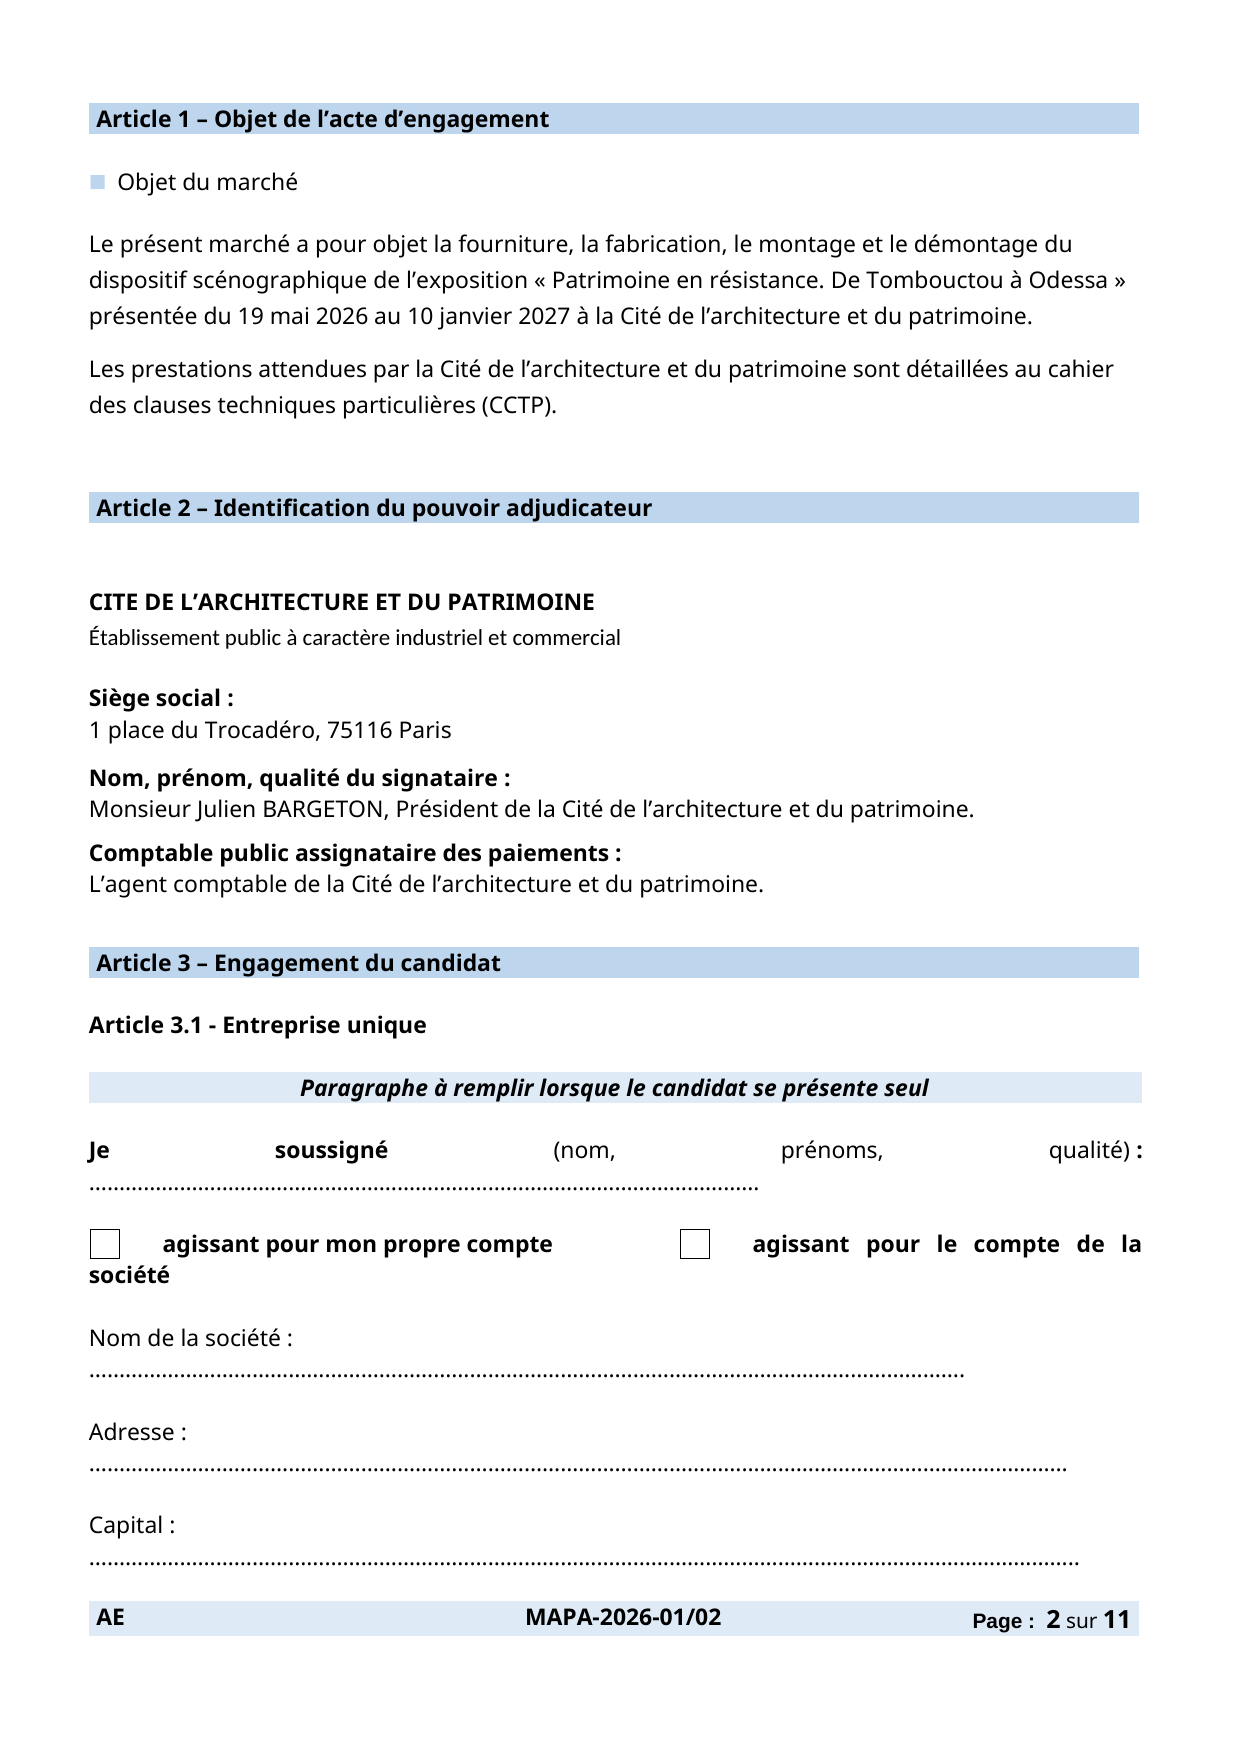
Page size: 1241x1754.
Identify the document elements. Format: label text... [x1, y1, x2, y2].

table_header Article 3 – Engagement du candidat [89, 947, 1139, 978]
text L’agent comptable de la Cité de l’architecture et du patrimoine. [89, 868, 1142, 899]
table_header Article 1 – Objet de l’acte d’engagement [89, 103, 1139, 134]
text Monsieur Julien BARGETON, Président de la Cité de l’architecture et du patrimoine. [89, 793, 1142, 824]
text Je soussigné (nom, prénoms, qualité) : ………………………………………………………………………………………………… [89, 1134, 1142, 1197]
text Capital : ……………………………………………………………………………………………………………………………………………….. [89, 1509, 1142, 1572]
text Établissement public à caractère industriel et commercial [89, 623, 1142, 651]
text Nom, prénom, qualité du signataire : [89, 761, 1142, 793]
text Les prestations attendues par la Cité de l’architecture et du patrimoine sont détaillées au cahier des clauses techniques particulières (CCTP). [89, 353, 1152, 420]
text 1 place du Trocadéro, 75116 Paris [89, 713, 1142, 745]
text Paragraphe à remplir lorsque le candidat se présente seul [89, 1072, 1142, 1103]
text Siège social : [89, 682, 1142, 713]
text agissant pour mon propre compte agissant pour le compte de la société [89, 1228, 1142, 1291]
list Article 3.1 - Entreprise unique [89, 1009, 1142, 1041]
text Le présent marché a pour objet la fourniture, la fabrication, le montage et le démontage du dispositif scénographique de l’exposition « Patrimoine en résistance. De Tombouctou à Odessa » présentée du 19 mai 2026 au 10 janvier 2027 à la Cité de l’architecture et du patrimoine. [89, 228, 1152, 331]
table_header Article 2 – Identification du pouvoir adjudicateur [89, 492, 1139, 523]
text Adresse : ……………………………………………………………………………………………………………………………………………… [89, 1416, 1142, 1478]
text Comptable public assignataire des paiements : [89, 836, 1142, 868]
text Nom de la société : ………………………………………………………………………………………………………………………………. [89, 1322, 1142, 1384]
text CITE DE L’ARCHITECTURE ET DU PATRIMOINE [89, 586, 1142, 617]
text Objet du marché [89, 166, 1142, 197]
